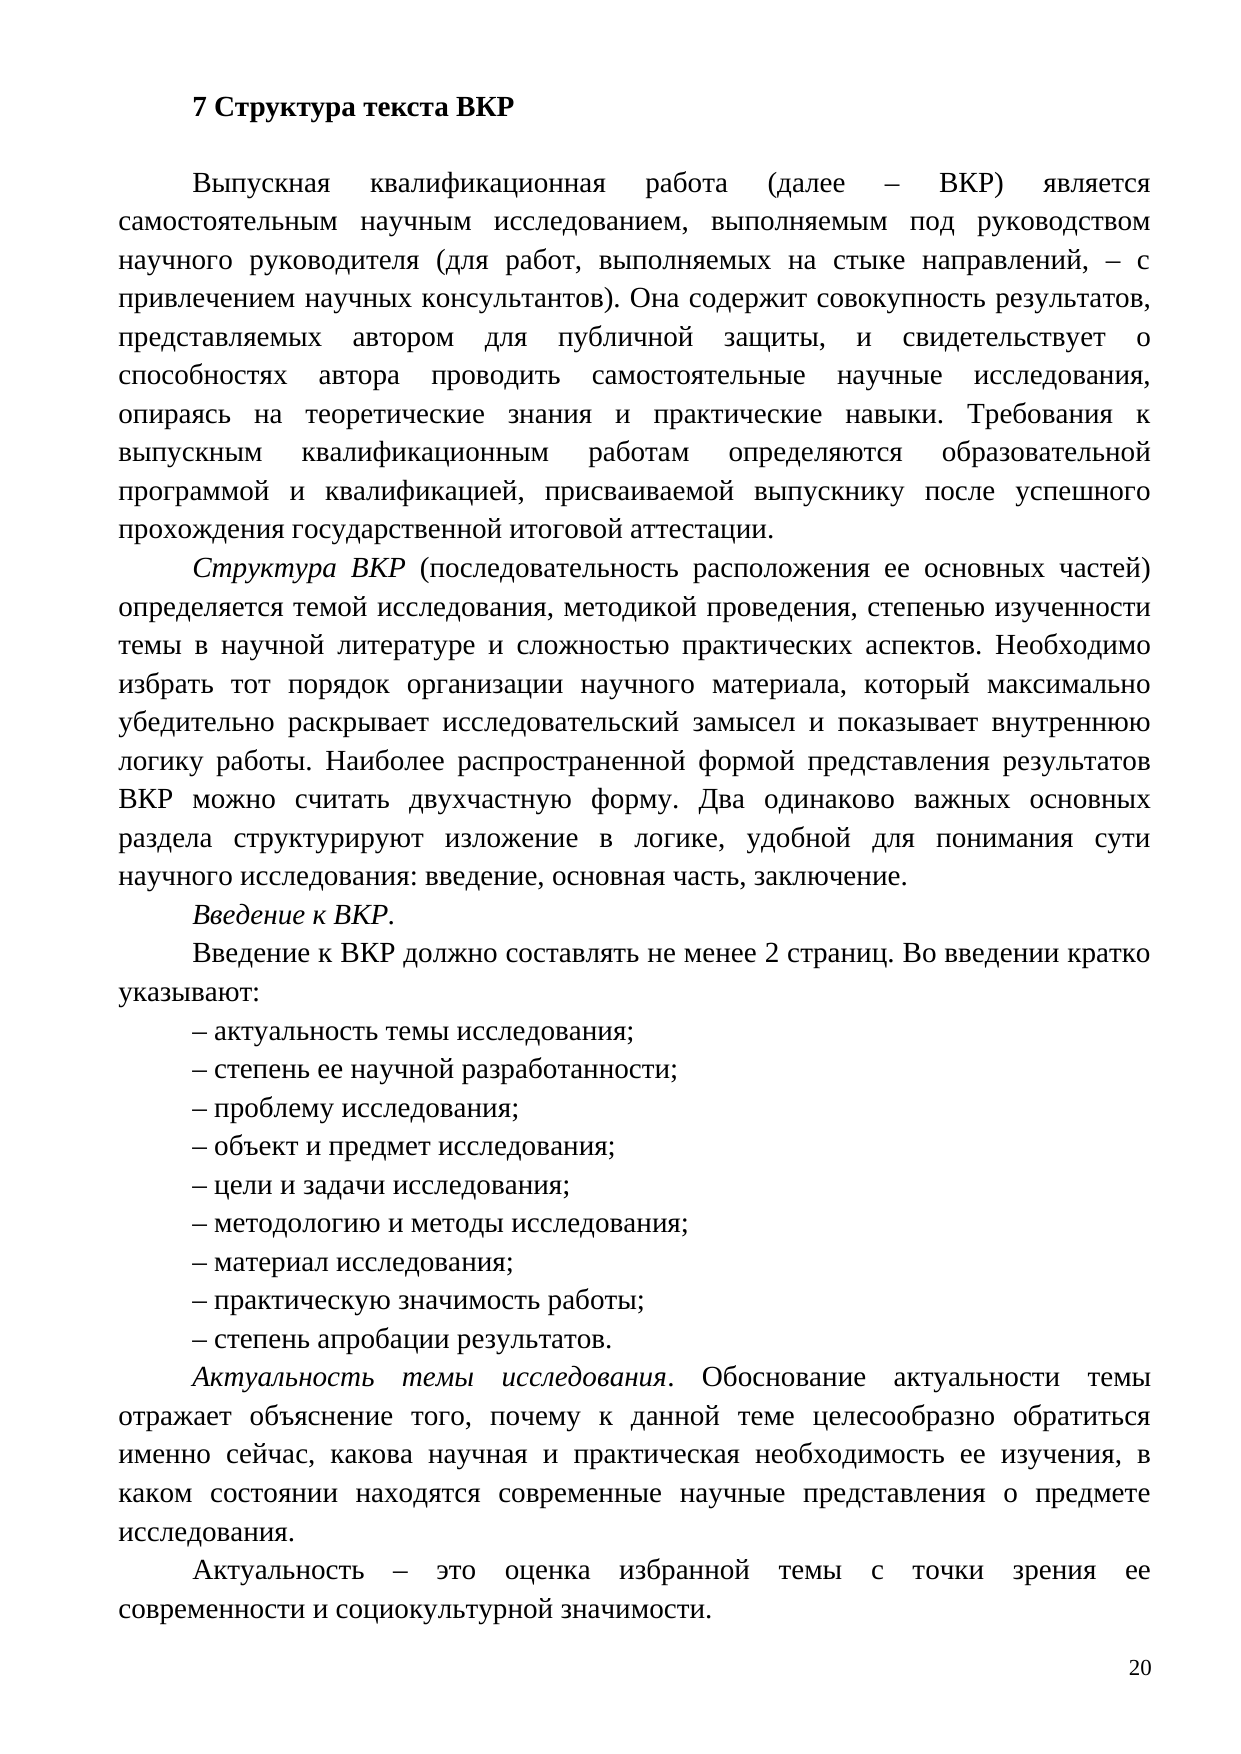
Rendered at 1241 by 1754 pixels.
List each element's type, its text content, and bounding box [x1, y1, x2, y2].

text Актуальность – это оценка избранной темы с точки зрения ее современности и социокультурной значимости. [118, 1552, 1152, 1624]
text – степень апробации результатов. [118, 1321, 1152, 1354]
text – объект и предмет исследования; [118, 1128, 1152, 1162]
text – практическую значимость работы; [118, 1282, 1152, 1316]
text Введение к ВКР должно составлять не менее 2 страниц. Во введении кратко указывают: [118, 936, 1152, 1008]
text – материал исследования; [118, 1244, 1152, 1277]
text – актуальность темы исследования; [118, 1013, 1152, 1046]
text Актуальность темы исследования. Обоснование актуальности темы отражает объяснение того, почему к данной теме целесообразно обратиться именно сейчас, какова научная и практическая необходимость ее изучения, в каком состоянии находятся современные научные представления о предмете исследования. [118, 1359, 1152, 1547]
text Структура ВКР (последовательность расположения ее основных частей) определяется темой исследования, методикой проведения, степенью изученности темы в научной литературе и сложностью практических аспектов. Необходимо избрать тот порядок организации научного материала, который максимально убедительно раскрывает исследовательский замысел и показывает внутреннюю логику работы. Наиболее распространенной формой представления результатов ВКР можно считать двухчастную форму. Два одинаково важных основных раздела структурируют изложение в логике, удобной для понимания сути научного исследования: введение, основная часть, заключение. [118, 550, 1152, 892]
text – цели и задачи исследования; [118, 1167, 1152, 1200]
text Выпускная квалификационная работа (далее – ВКР) является самостоятельным научным исследованием, выполняемым под руководством научного руководителя (для работ, выполняемых на стыке направлений, – с привлечением научных консультантов). Она содержит совокупность результатов, представляемых автором для публичной защиты, и свидетельствует о способностях автора проводить самостоятельные научные исследования, опираясь на теоретические знания и практические навыки. Требования к выпускным квалификационным работам определяются образовательной программой и квалификацией, присваиваемой выпускнику после успешного прохождения государственной итоговой аттестации. [118, 165, 1152, 545]
text – методологию и методы исследования; [118, 1205, 1152, 1239]
text – степень ее научной разработанности; [118, 1051, 1152, 1085]
text – проблему исследования; [118, 1090, 1152, 1123]
text 7 Структура текста ВКР [118, 89, 1152, 122]
text Введение к ВКР. [118, 897, 1152, 931]
